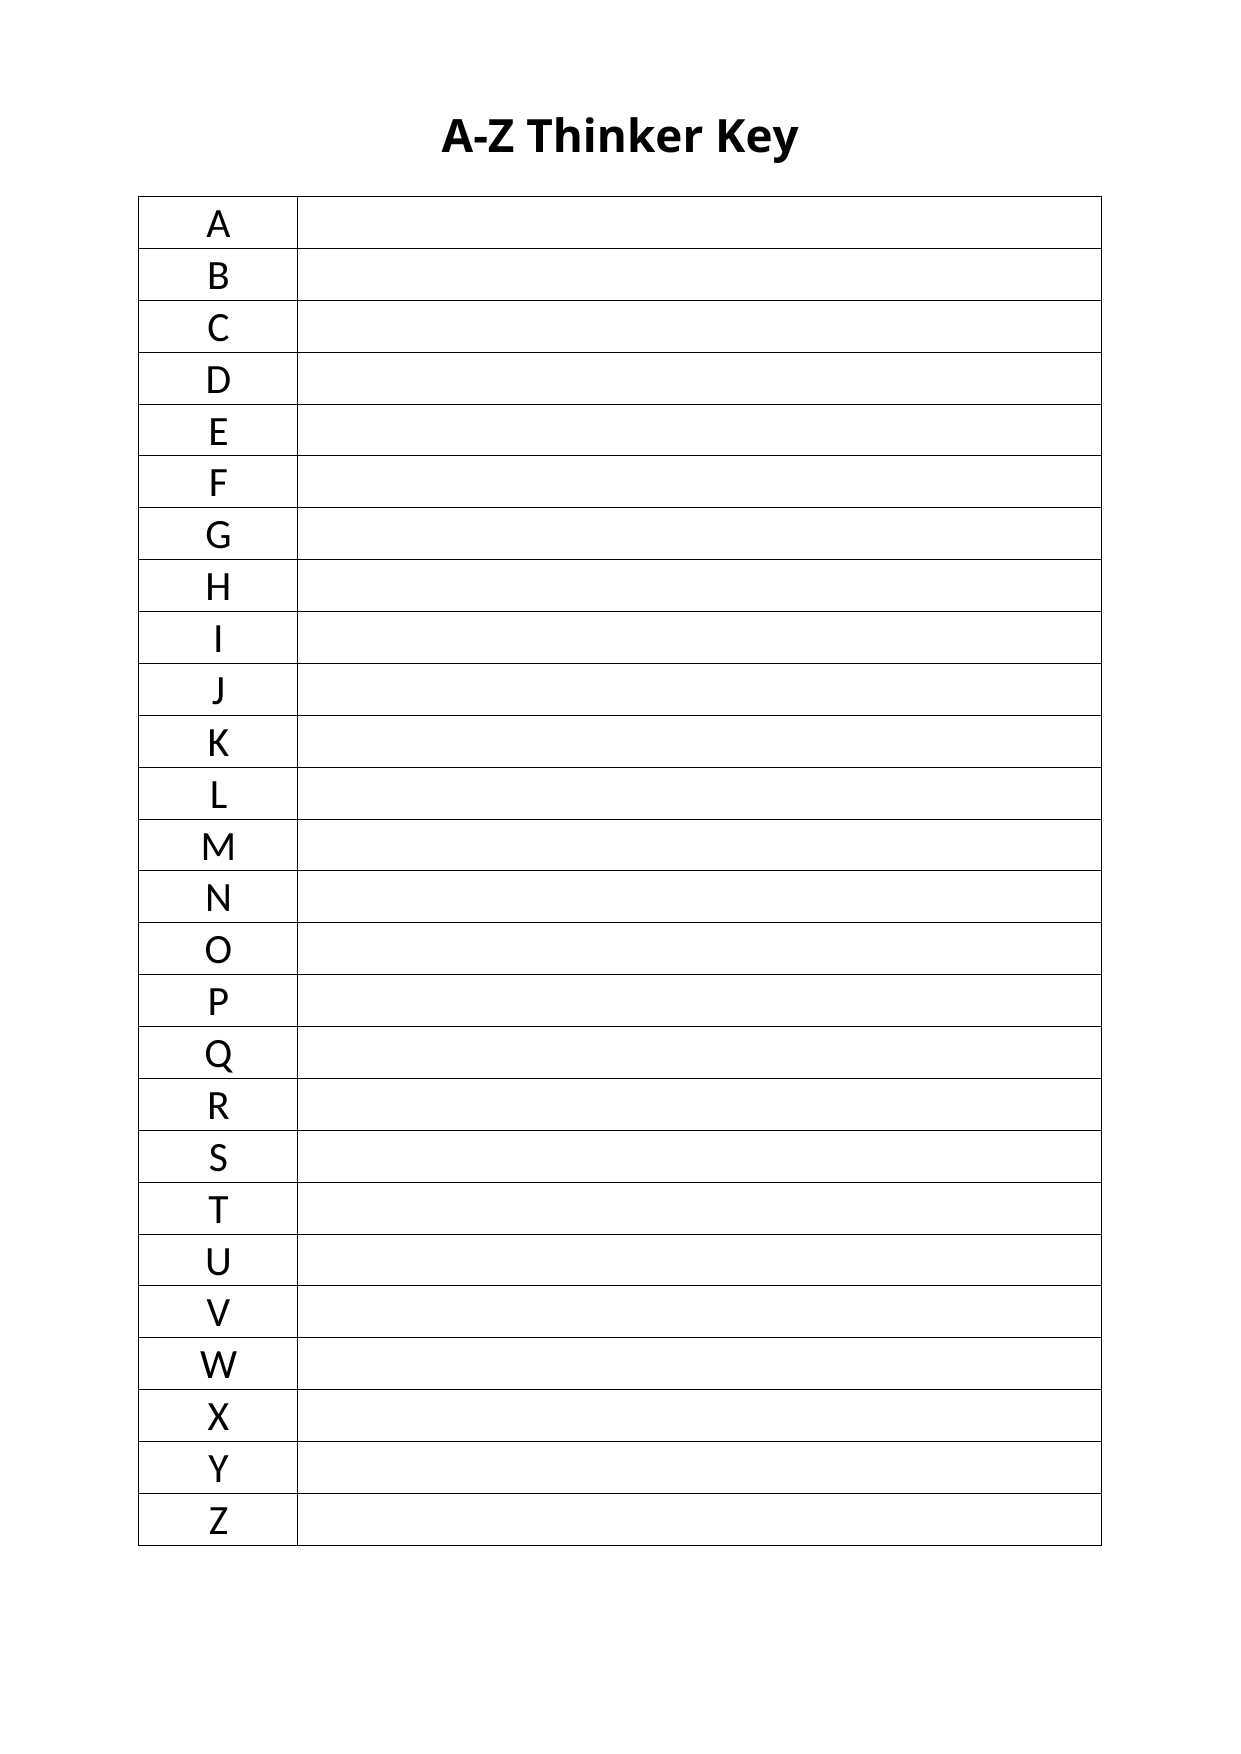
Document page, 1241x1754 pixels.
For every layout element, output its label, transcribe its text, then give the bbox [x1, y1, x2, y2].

text A-Z Thinker Key [150, 103, 1090, 166]
table_cell L [139, 768, 297, 818]
table_cell I [139, 612, 297, 663]
table_cell [298, 820, 1101, 870]
table_cell [298, 768, 1101, 818]
table_cell U [139, 1235, 297, 1285]
table_cell [298, 923, 1101, 974]
table_cell T [139, 1183, 297, 1233]
table_cell R [139, 1079, 297, 1130]
table_cell S [139, 1131, 297, 1182]
table_cell W [139, 1338, 297, 1389]
table_cell E [139, 405, 297, 455]
table_header [298, 197, 1101, 248]
table_cell [298, 664, 1101, 715]
table_cell [298, 456, 1101, 507]
table_cell [298, 508, 1101, 559]
table_cell [298, 560, 1101, 611]
table_cell C [139, 301, 297, 352]
table_cell [298, 1183, 1101, 1233]
table_cell [298, 1286, 1101, 1337]
table_cell H [139, 560, 297, 611]
table_cell [298, 249, 1101, 300]
table_cell [298, 1027, 1101, 1078]
table_cell D [139, 353, 297, 403]
table_cell G [139, 508, 297, 559]
table_cell F [139, 456, 297, 507]
table_cell [298, 716, 1101, 767]
table_cell J [139, 664, 297, 715]
table_cell [298, 405, 1101, 455]
table_cell [298, 1079, 1101, 1130]
table_cell M [139, 820, 297, 870]
table_cell K [139, 716, 297, 767]
table_cell X [139, 1390, 297, 1441]
table_cell [298, 871, 1101, 922]
table_cell V [139, 1286, 297, 1337]
table_header A [139, 197, 297, 248]
table_cell [298, 301, 1101, 352]
table_cell [298, 1235, 1101, 1285]
table_cell O [139, 923, 297, 974]
table_cell [298, 1131, 1101, 1182]
table_cell [298, 1390, 1101, 1441]
table_cell Z [139, 1494, 297, 1545]
table_cell [298, 975, 1101, 1026]
table_cell B [139, 249, 297, 300]
table_cell [298, 1442, 1101, 1493]
table_cell N [139, 871, 297, 922]
table_cell [298, 1338, 1101, 1389]
table_cell [298, 1494, 1101, 1545]
table_cell Q [139, 1027, 297, 1078]
table_cell [298, 353, 1101, 403]
table_cell [298, 612, 1101, 663]
table_cell P [139, 975, 297, 1026]
table_cell Y [139, 1442, 297, 1493]
